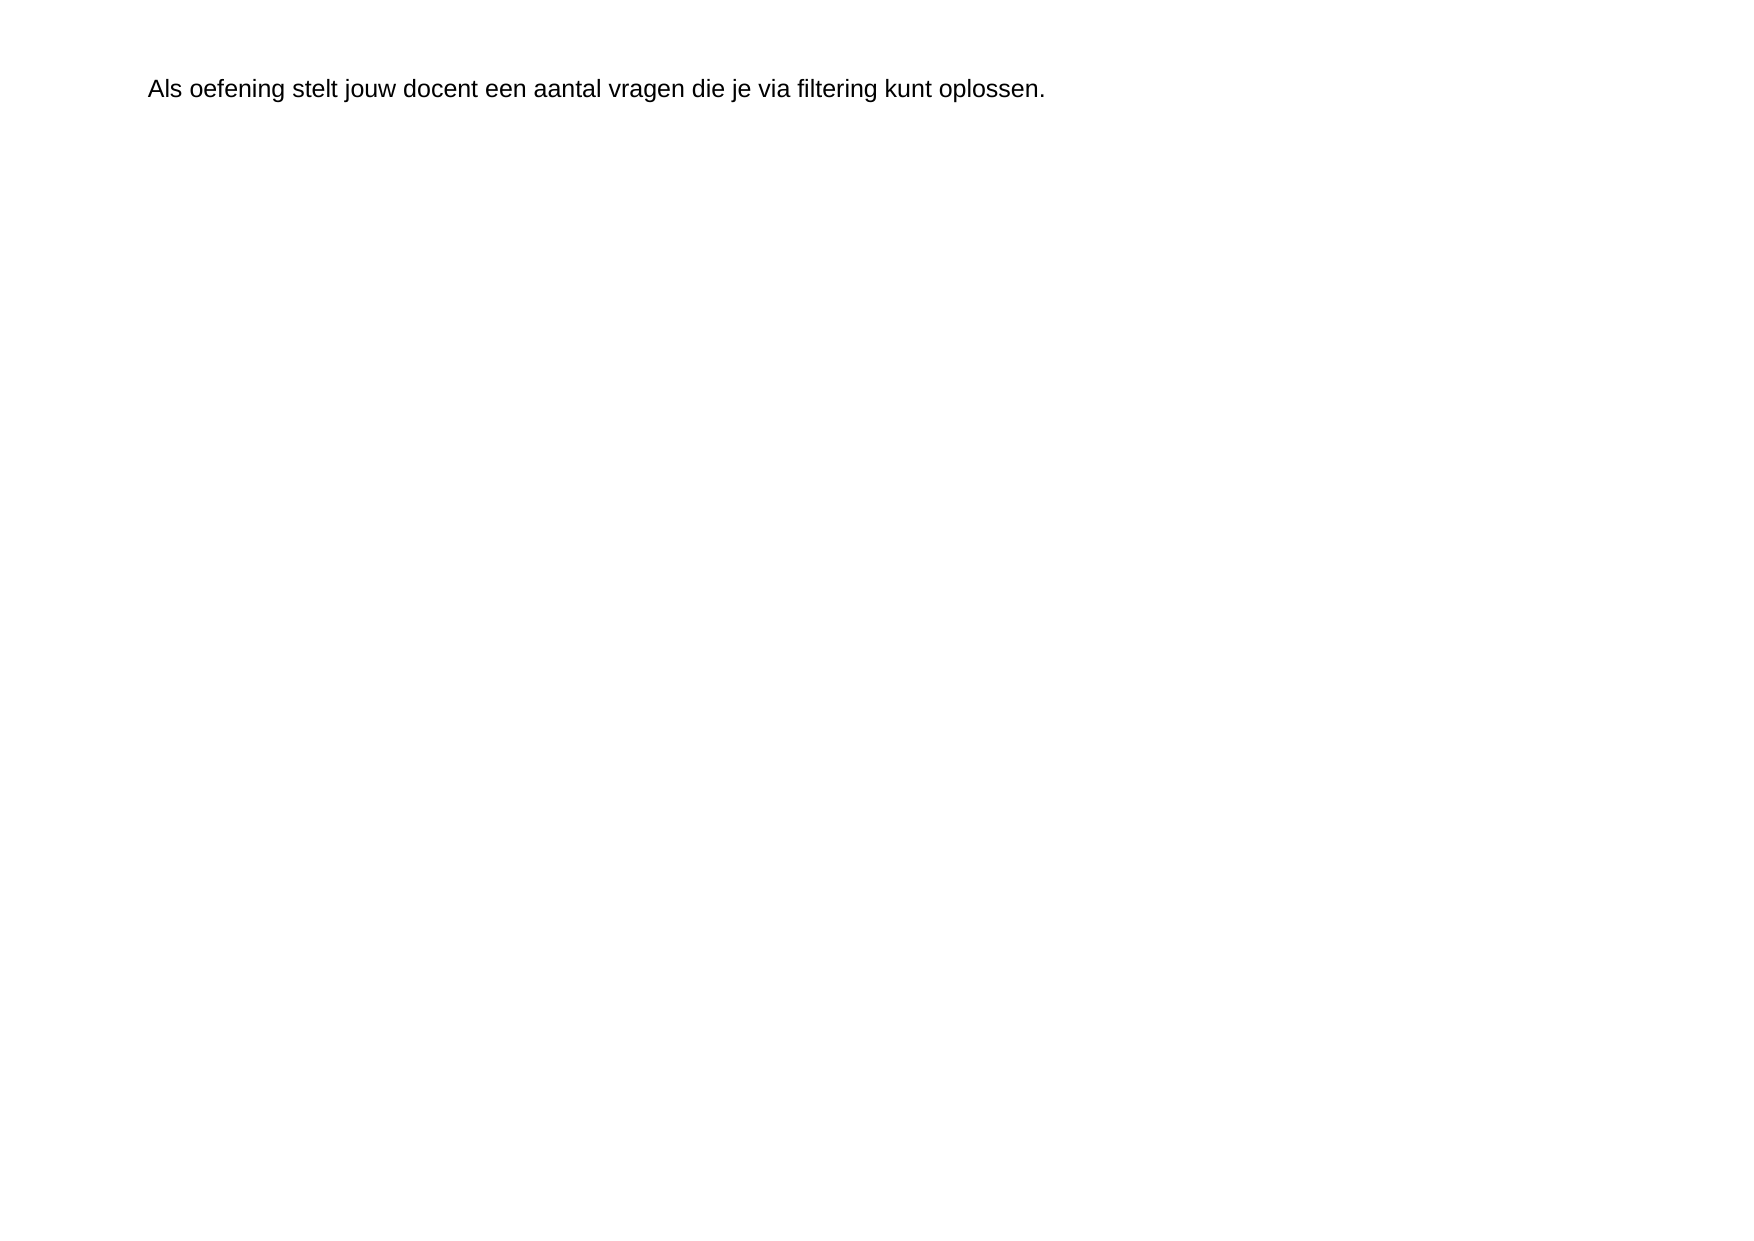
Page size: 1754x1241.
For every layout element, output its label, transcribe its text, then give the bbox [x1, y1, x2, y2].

text Als oefening stelt jouw docent een aantal vragen die je via filtering kunt oplossen. [148, 74, 1606, 103]
